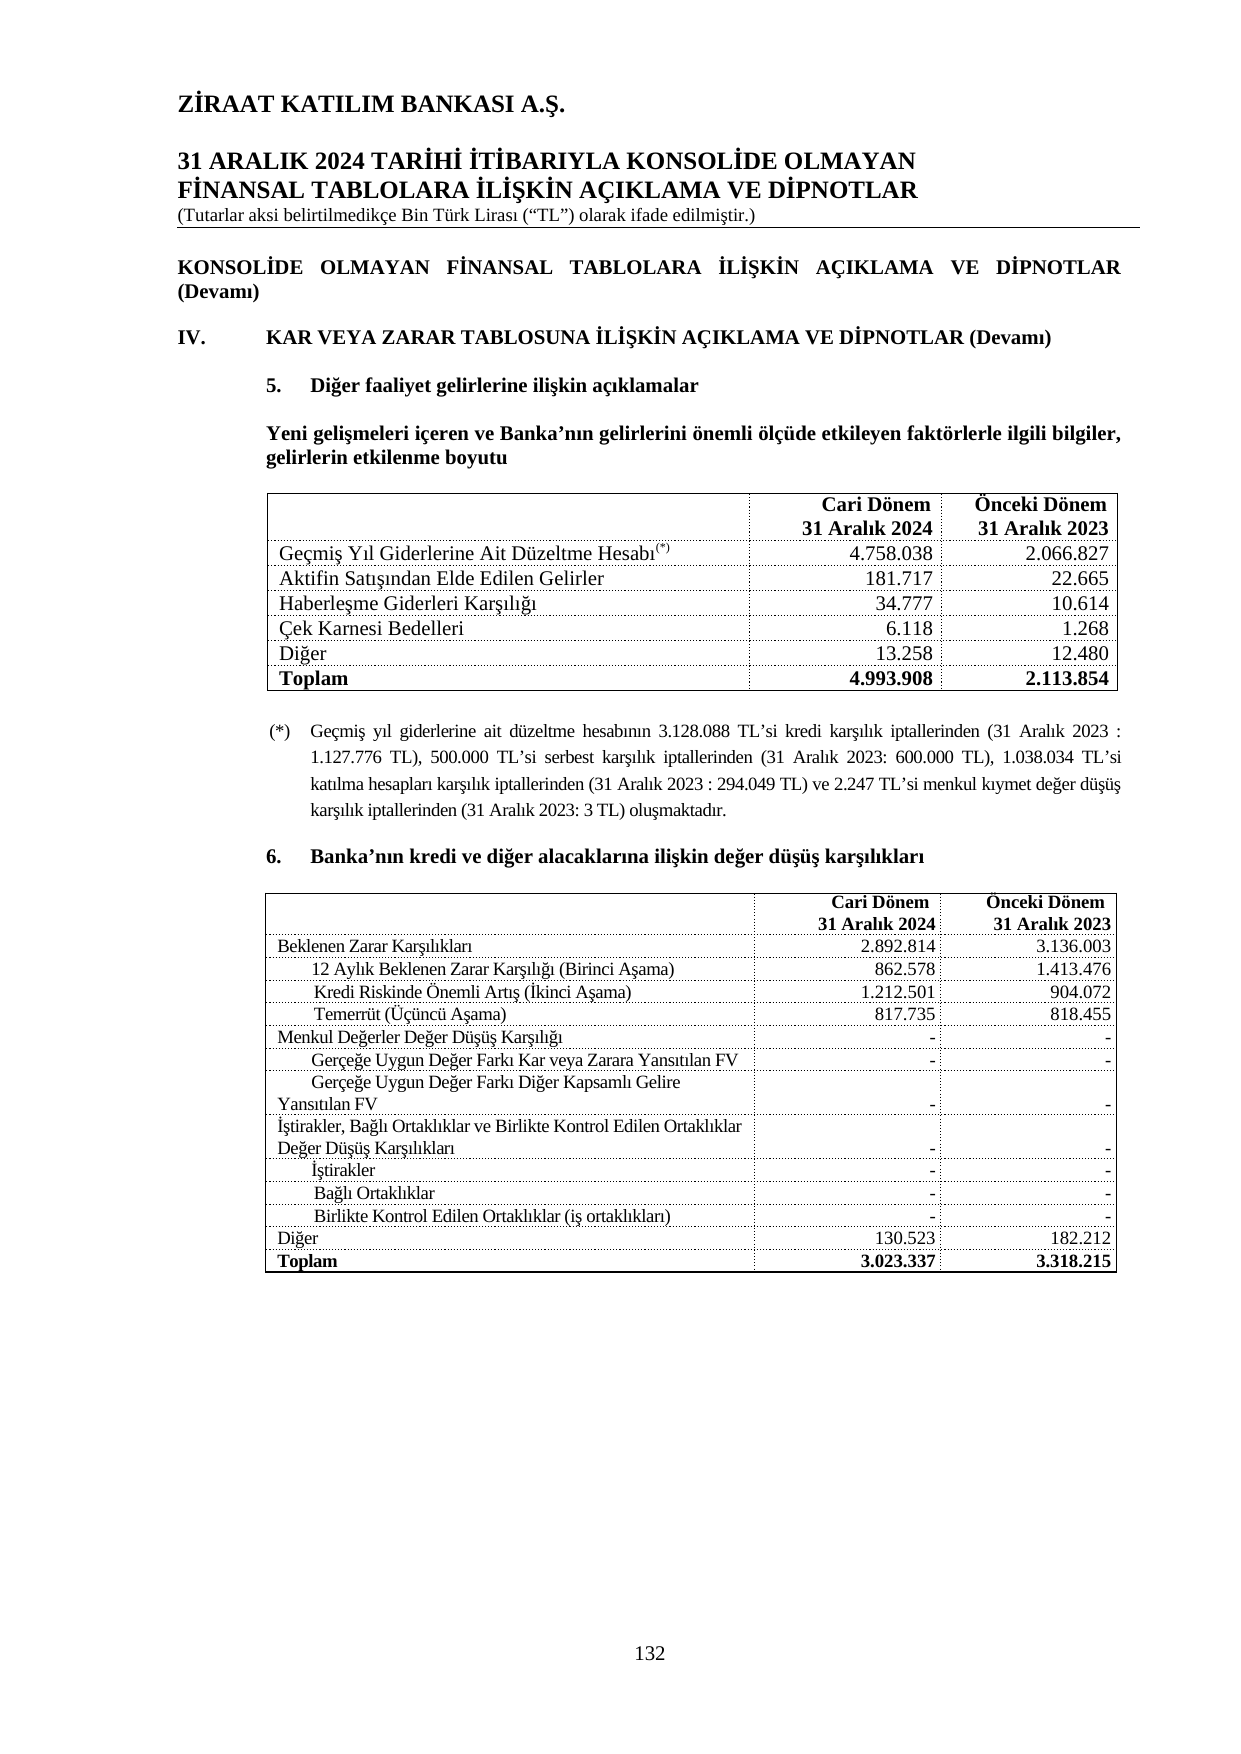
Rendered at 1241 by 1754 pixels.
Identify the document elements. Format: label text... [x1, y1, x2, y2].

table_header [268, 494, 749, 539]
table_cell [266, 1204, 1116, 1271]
text IV. KAR VEYA ZARAR TABLOSUNA İLİŞKİN AÇIKLAMA VE DİPNOTLAR (Devamı) [177, 327, 1122, 348]
text KONSOLİDE OLMAYAN FİNANSAL TABLOLARA İLİŞKİN AÇIKLAMA VE DİPNOTLAR (Devamı) [177, 255, 1122, 303]
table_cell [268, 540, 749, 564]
text 6. Banka’nın kredi ve diğer alacaklarına ilişkin değer düşüş karşılıkları [266, 844, 1122, 868]
text 5. Diğer faaliyet gelirlerine ilişkin açıklamalar [266, 372, 1122, 397]
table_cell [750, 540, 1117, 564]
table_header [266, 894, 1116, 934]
text Yeni gelişmeleri içeren ve Banka’nın gelirlerini önemli ölçüde etkileyen faktörlerle ilgili bilgiler, gelirlerin etkilenme boyutu [266, 421, 1122, 469]
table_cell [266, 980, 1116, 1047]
text (*) Geçmiş yıl giderlerine ait düzeltme hesabının 3.128.088 TL’si kredi karşılık iptallerinden (31 Aralık 2023 : 1.127.776 TL), 500.000 TL’si serbest karşılık iptallerinden (31 Aralık 2023: 600.000 TL), 1.038.034 TL’si katılma hesapları karşılık iptallerinden (31 Aralık 2023 : 294.049 TL) ve 2.247 TL’si menkul kıymet değer düşüş karşılık iptallerinden (31 Aralık 2023: 3 TL) oluşmaktadır. [269, 715, 1122, 820]
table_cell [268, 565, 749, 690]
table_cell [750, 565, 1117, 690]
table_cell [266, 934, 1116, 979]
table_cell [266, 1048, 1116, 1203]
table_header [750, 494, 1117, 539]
